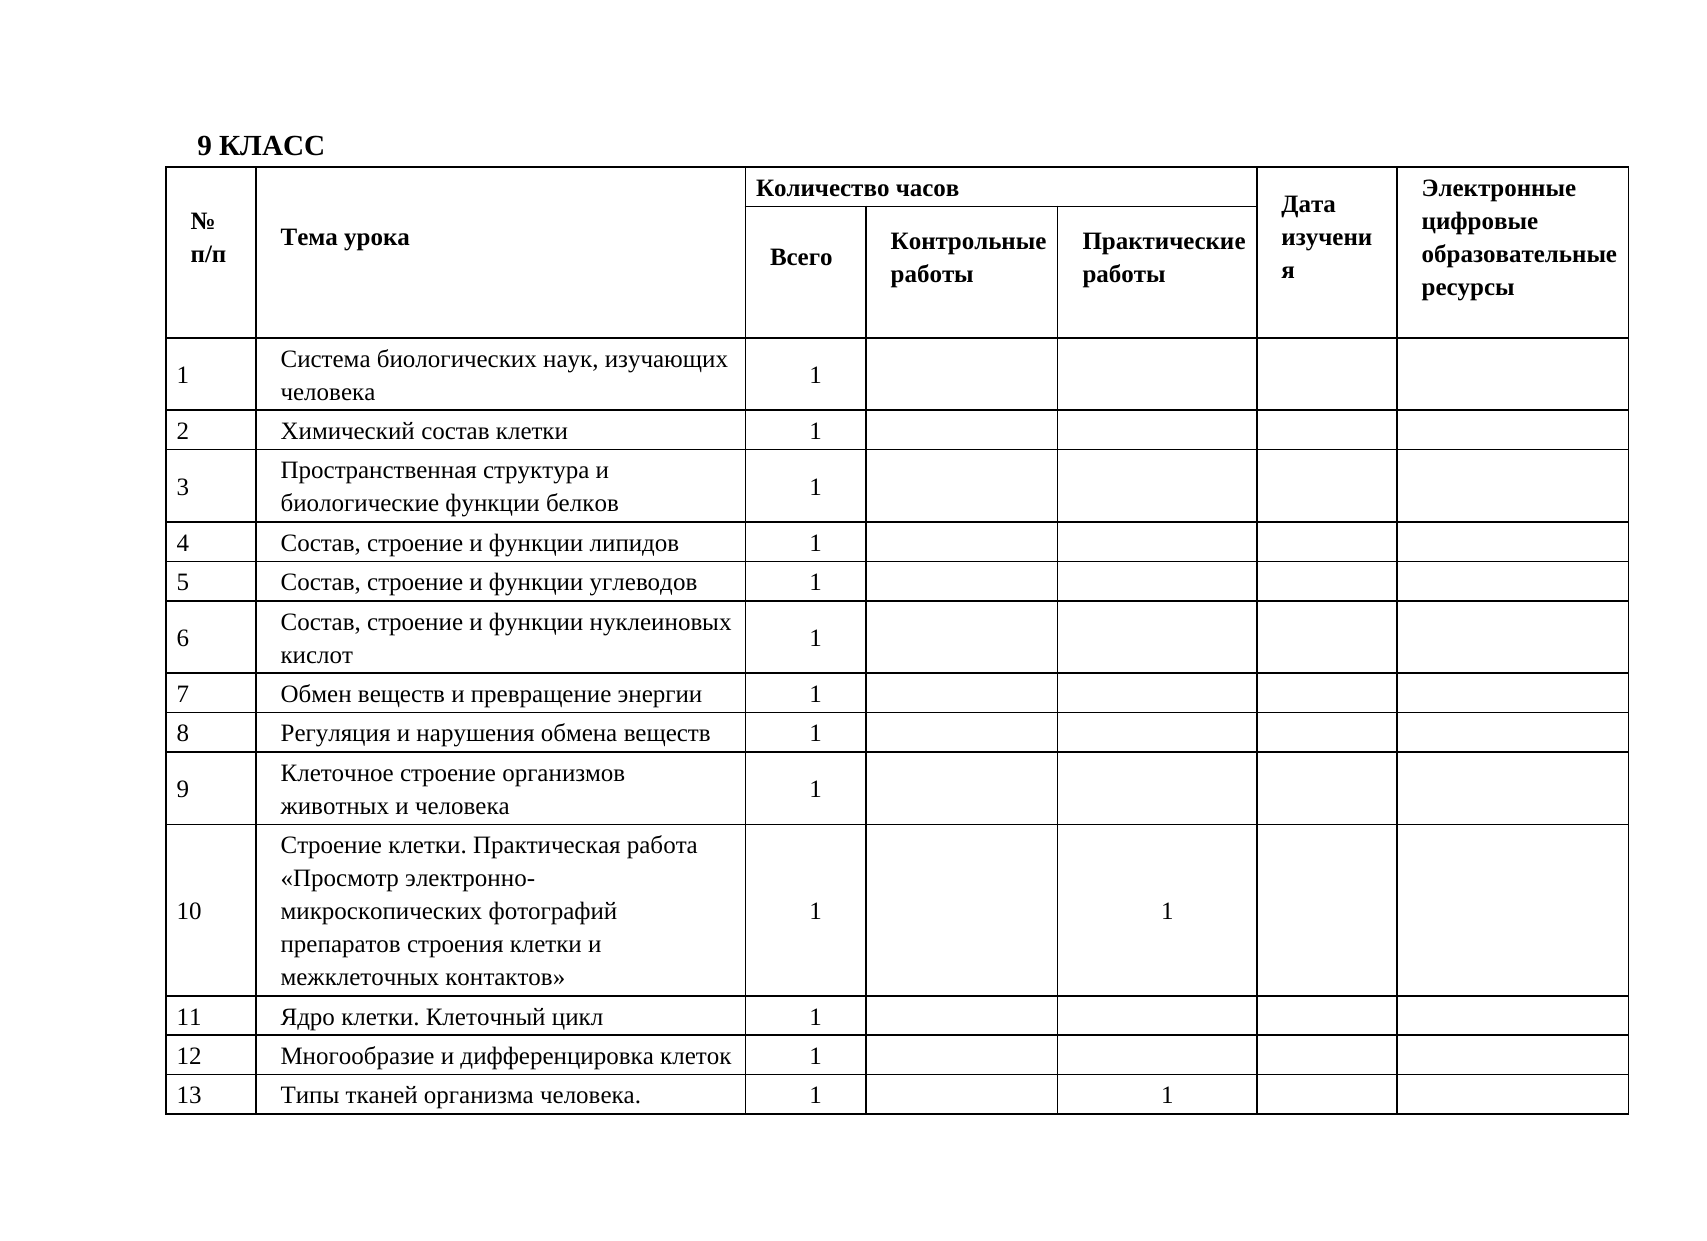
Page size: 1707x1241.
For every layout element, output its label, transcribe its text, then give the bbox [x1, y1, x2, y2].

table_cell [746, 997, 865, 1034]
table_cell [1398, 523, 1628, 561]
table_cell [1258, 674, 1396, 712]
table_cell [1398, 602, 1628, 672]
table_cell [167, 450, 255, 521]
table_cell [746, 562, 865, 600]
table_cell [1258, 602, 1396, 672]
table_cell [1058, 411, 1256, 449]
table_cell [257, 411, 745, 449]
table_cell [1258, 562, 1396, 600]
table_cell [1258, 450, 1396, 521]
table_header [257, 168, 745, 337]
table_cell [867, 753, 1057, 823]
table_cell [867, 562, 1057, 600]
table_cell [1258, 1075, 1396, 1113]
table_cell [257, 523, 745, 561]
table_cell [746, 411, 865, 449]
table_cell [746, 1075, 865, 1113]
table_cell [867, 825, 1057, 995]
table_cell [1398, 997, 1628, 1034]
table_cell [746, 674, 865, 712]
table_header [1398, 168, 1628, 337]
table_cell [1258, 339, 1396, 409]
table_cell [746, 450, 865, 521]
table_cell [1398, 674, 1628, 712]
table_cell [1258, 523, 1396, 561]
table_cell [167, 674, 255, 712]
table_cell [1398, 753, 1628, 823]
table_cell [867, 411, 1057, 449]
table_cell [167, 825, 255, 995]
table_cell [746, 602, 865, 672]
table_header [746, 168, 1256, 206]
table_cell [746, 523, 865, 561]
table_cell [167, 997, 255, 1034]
text 9 КЛАСС [190, 128, 1618, 161]
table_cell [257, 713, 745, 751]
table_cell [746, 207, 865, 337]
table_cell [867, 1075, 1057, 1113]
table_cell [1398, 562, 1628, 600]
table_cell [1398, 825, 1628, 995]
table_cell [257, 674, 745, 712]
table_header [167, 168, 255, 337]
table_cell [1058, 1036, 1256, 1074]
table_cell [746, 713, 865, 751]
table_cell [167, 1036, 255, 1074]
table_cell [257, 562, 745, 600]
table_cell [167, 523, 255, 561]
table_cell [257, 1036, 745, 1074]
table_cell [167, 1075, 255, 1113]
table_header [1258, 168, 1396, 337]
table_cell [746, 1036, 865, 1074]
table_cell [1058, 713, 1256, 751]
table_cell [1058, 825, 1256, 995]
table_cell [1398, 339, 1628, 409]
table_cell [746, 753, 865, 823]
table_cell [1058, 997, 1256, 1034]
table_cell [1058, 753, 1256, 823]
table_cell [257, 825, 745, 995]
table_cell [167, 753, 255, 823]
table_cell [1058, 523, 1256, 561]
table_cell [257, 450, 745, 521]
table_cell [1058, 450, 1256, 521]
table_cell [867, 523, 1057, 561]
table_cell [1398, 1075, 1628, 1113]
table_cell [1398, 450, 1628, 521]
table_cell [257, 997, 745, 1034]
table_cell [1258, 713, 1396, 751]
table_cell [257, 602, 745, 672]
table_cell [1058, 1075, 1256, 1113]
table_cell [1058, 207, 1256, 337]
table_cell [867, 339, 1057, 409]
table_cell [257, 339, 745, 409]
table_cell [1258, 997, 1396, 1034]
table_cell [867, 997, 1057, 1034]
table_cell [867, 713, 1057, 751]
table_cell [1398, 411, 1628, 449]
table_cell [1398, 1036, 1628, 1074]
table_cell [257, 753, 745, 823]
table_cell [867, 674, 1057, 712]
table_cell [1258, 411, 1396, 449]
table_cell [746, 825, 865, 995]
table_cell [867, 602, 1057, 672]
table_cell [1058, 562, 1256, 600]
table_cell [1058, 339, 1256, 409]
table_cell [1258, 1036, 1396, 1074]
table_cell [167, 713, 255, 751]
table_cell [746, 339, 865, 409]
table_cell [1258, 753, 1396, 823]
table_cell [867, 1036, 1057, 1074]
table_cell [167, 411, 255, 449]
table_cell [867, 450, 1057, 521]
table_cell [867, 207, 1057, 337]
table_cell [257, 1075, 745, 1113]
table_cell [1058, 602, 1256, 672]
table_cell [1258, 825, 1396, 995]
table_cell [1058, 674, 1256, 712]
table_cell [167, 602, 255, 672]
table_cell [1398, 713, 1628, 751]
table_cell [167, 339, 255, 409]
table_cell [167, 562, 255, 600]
